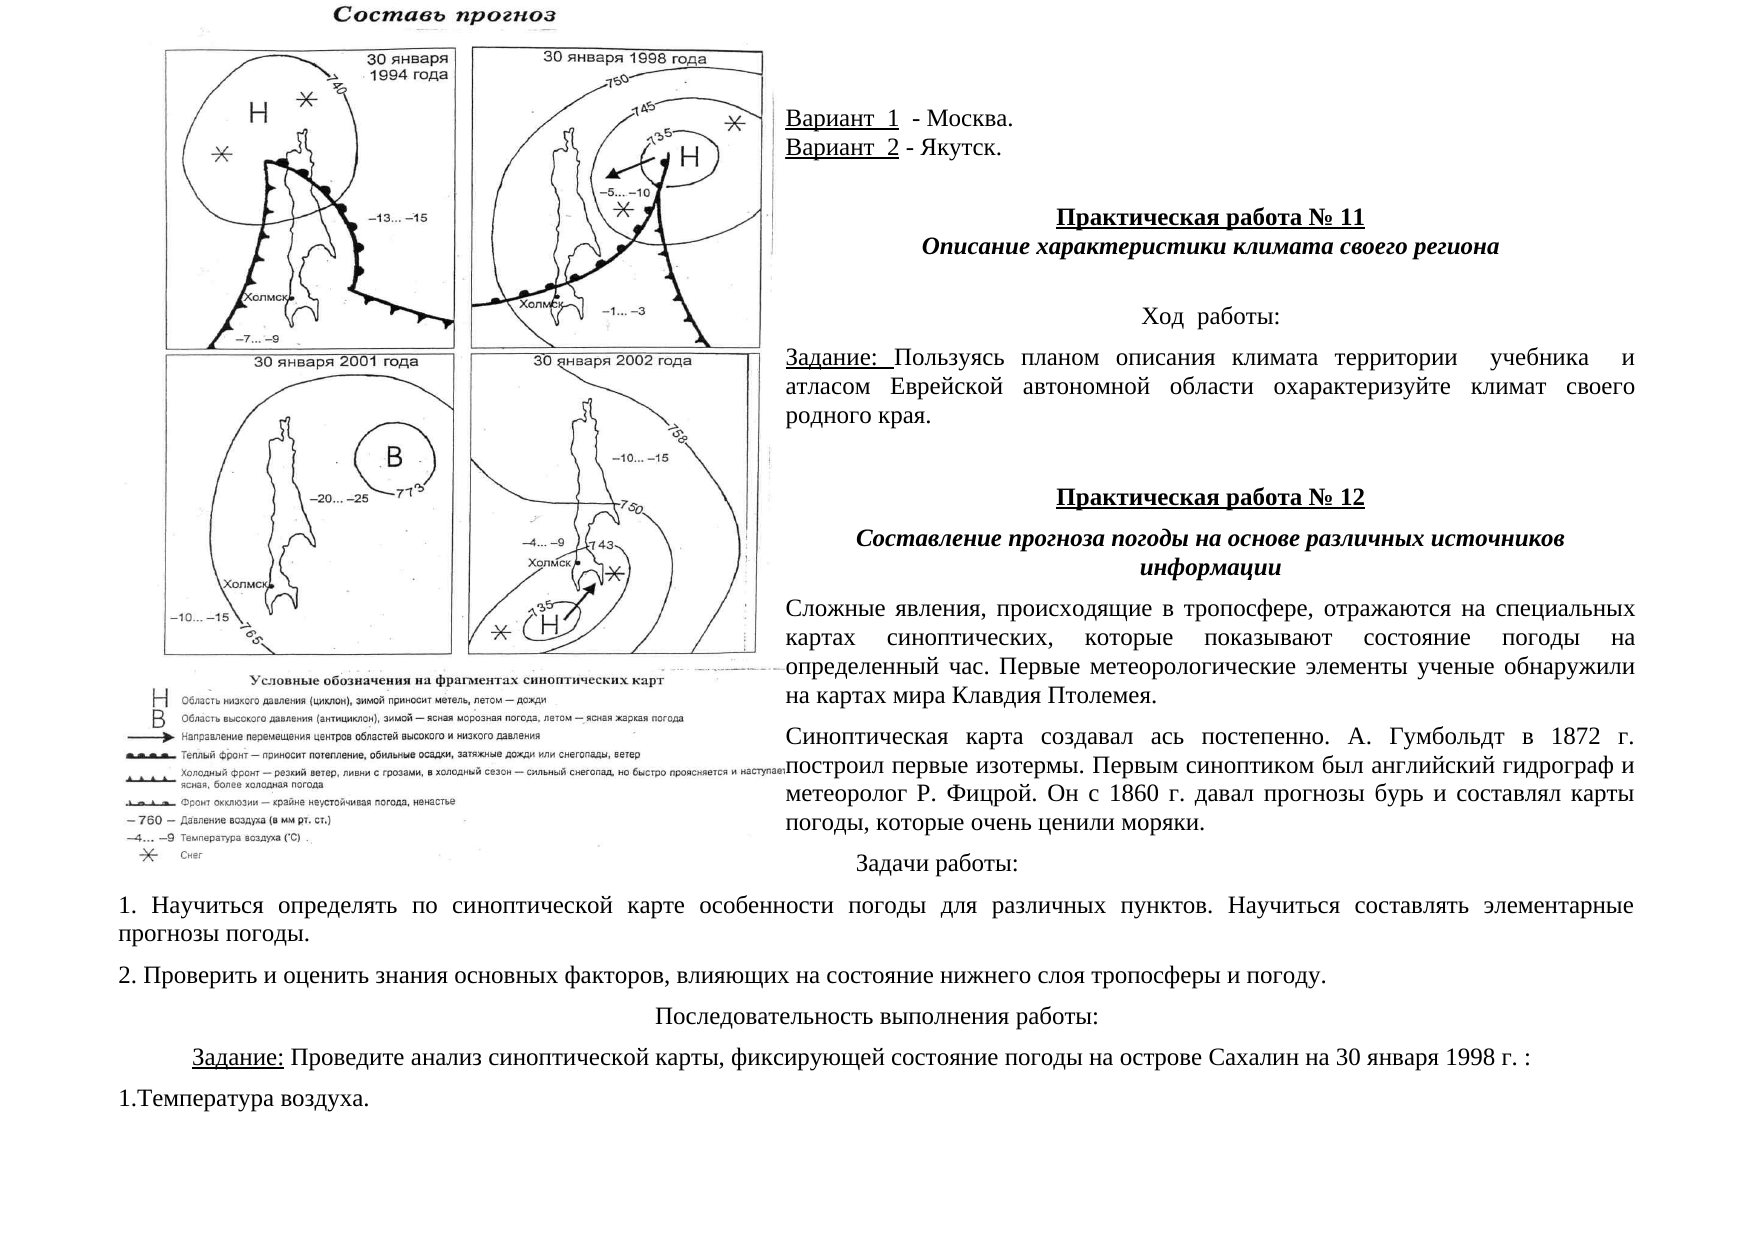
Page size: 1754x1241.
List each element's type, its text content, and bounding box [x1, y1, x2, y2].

text Задание: Проведите анализ синоптической карты, фиксирующей coстояние погоды на острове Сахалин на 30 января 1998 г. : [118, 1042, 1636, 1071]
text Практическая работа № 11 [786, 202, 1636, 231]
text Описание характеристики климата своего региона [786, 231, 1636, 260]
text Ход работы: [786, 301, 1636, 330]
text 2. Проверить и оценить знания основных факторов, влияющих на состояние нижнего слоя тропосферы и погоду. [118, 960, 1636, 988]
text Вариант 1 - Москва. [786, 103, 1636, 132]
text Последовательность выполнения работы: [118, 1001, 1636, 1030]
text 1. Научиться определять по синоптической карте особенности погоды для различных пунктов. Научиться составлять элементарные прогнозы погоды. [118, 890, 1636, 947]
text Практическая работа № 12 [786, 482, 1636, 511]
text 1.Температура воздуха. [118, 1083, 1636, 1112]
text Задачи работы: [118, 848, 1636, 877]
text Задание: Пользуясь планом описания климата территории учебника и атласом Еврейской автономной области охарактеризуйте климат своего родного края. [786, 342, 1636, 428]
text Cиноптическая карта создавал ась постепенно. А. Гумбольдт в 1872 г. построил первые изотермы. Первым синоптиком был английский гидрограф и метеоролог Р. Фицрой. Он с 1860 г. давал прогнозы бурь и cocтaвлял карты погоды, которые очень ценили моряки. [786, 721, 1636, 836]
text Составление прогноза погоды на основе различных источников информации [786, 523, 1636, 581]
text Сложные явления, происходящие в тропосфере, oтражаются на специальных картах синоптических, которые показывают состояние погоды на определенный час. Первые метеорологические элементы ученые обнаружили на картах мира Клавдия Птолемея. [786, 593, 1636, 708]
picture [118, 0, 786, 866]
text Вариант 2 - Якутск. [786, 132, 1636, 161]
